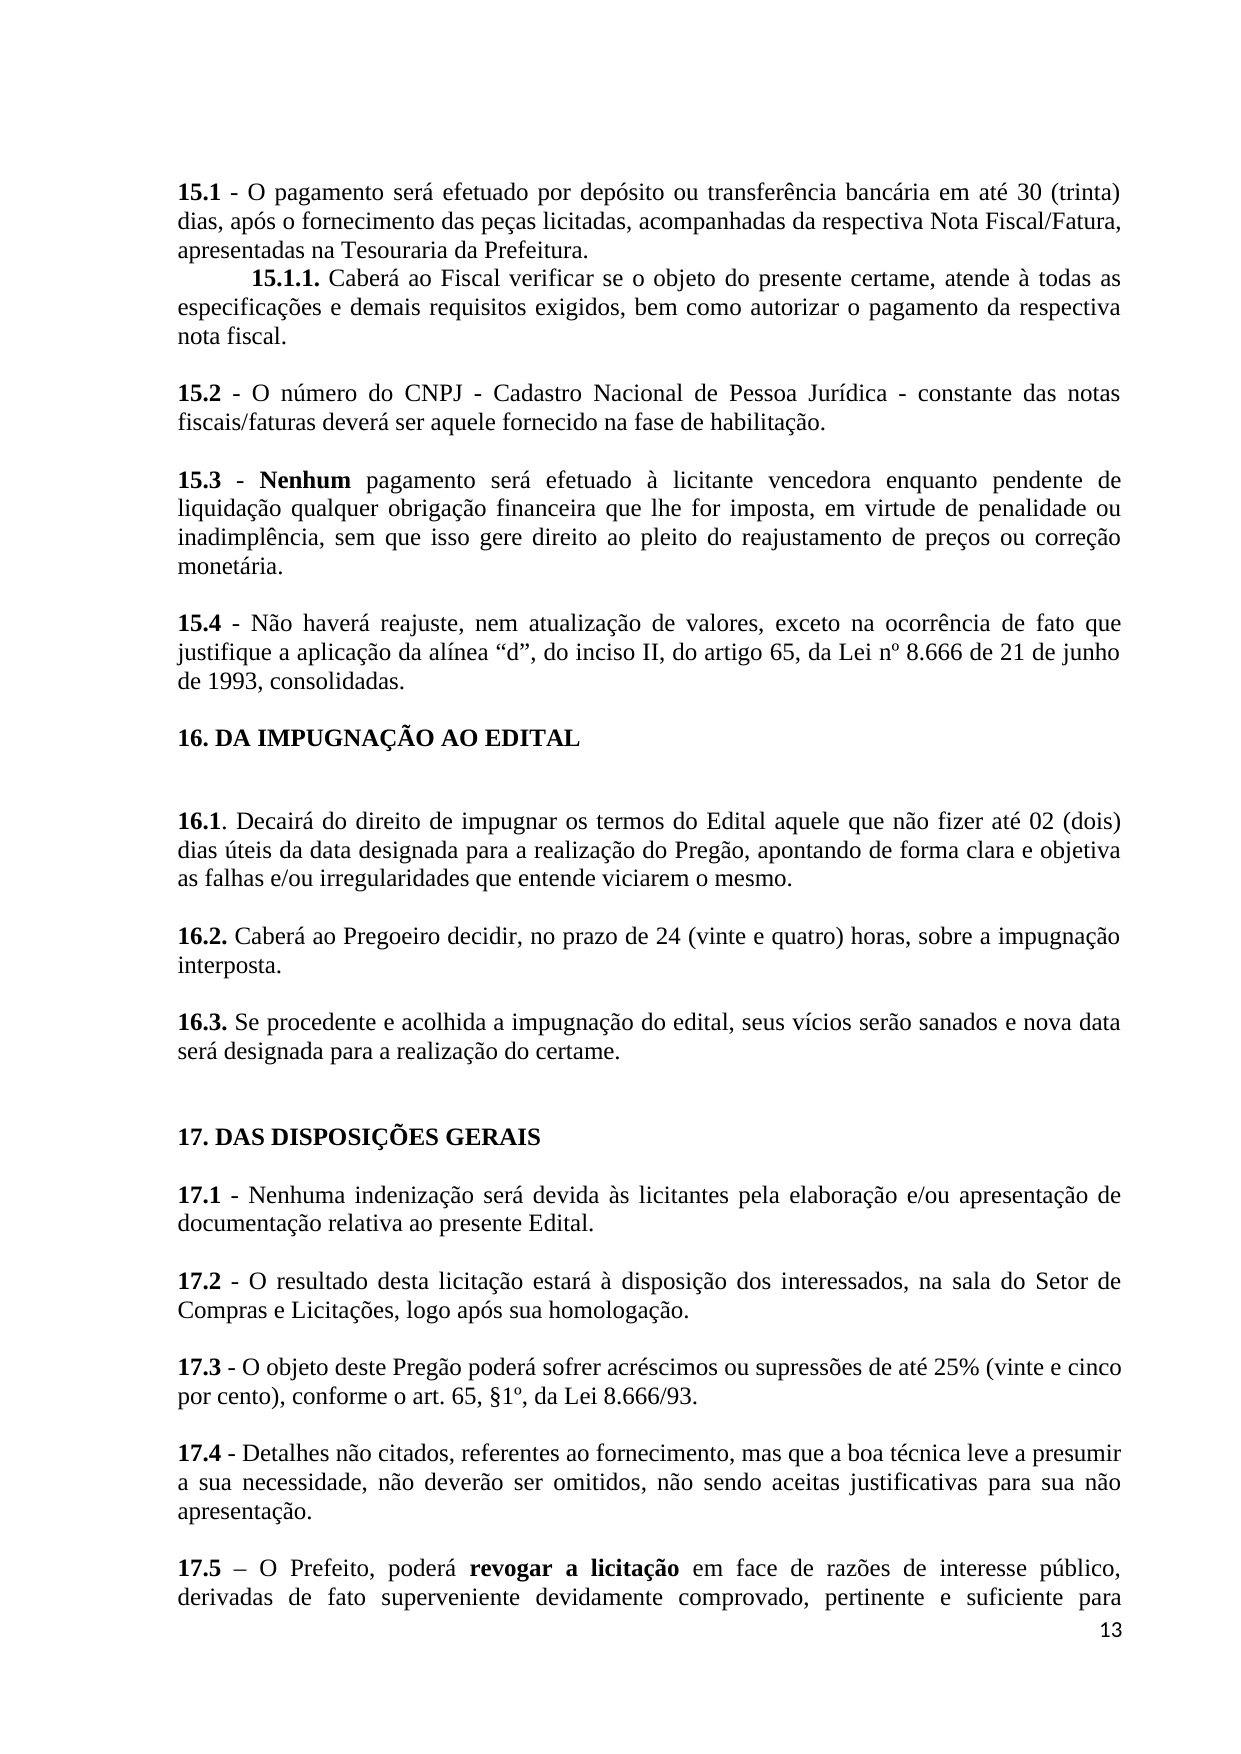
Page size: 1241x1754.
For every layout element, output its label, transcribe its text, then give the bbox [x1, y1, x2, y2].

text 16. DA IMPUGNAÇÃO AO EDITAL [177, 723, 1122, 752]
text 16.3. Se procedente e acolhida a impugnação do edital, seus vícios serão sanados e nova data será designada para a realização do certame. [177, 1007, 1122, 1065]
text 15.2 - O número do CNPJ - Cadastro Nacional de Pessoa Jurídica - constante das notas fiscais/faturas deverá ser aquele fornecido na fase de habilitação. [177, 378, 1122, 436]
text 16.2. Caberá ao Pregoeiro decidir, no prazo de 24 (vinte e quatro) horas, sobre a impugnação interposta. [177, 921, 1122, 978]
text 17.4 - Detalhes não citados, referentes ao fornecimento, mas que a boa técnica leve a presumir a sua necessidade, não deverão ser omitidos, não sendo aceitas justificativas para sua não apresentação. [177, 1438, 1122, 1525]
text 15.1 - O pagamento será efetuado por depósito ou transferência bancária em até 30 (trinta) dias, após o fornecimento das peças licitadas, acompanhadas da respectiva Nota Fiscal/Fatura, apresentadas na Tesouraria da Prefeitura. [177, 177, 1122, 263]
text 17. DAS DISPOSIÇÕES GERAIS [177, 1122, 1122, 1151]
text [177, 1553, 1122, 1611]
text 15.3 - Nenhum pagamento será efetuado à licitante vencedora enquanto pendente de liquidação qualquer obrigação financeira que lhe for imposta, em virtude de penalidade ou inadimplência, sem que isso gere direito ao pleito do reajustamento de preços ou correção monetária. [177, 465, 1122, 580]
text 17.2 - O resultado desta licitação estará à disposição dos interessados, na sala do Setor de Compras e Licitações, logo após sua homologação. [177, 1266, 1122, 1323]
text 16.1. Decairá do direito de impugnar os termos do Edital aquele que não fizer até 02 (dois) dias úteis da data designada para a realização do Pregão, apontando de forma clara e objetiva as falhas e/ou irregularidades que entende viciarem o mesmo. [177, 806, 1122, 892]
text 17.1 - Nenhuma indenização será devida às licitantes pela elaboração e/ou apresentação de documentação relativa ao presente Edital. [177, 1180, 1122, 1237]
text 15.4 - Não haverá reajuste, nem atualização de valores, exceto na ocorrência de fato que justifique a aplicação da alínea “d”, do inciso II, do artigo 65, da Lei nº 8.666 de 21 de junho de 1993, consolidadas. [177, 608, 1122, 695]
text 17.3 - O objeto deste Pregão poderá sofrer acréscimos ou supressões de até 25% (vinte e cinco por cento), conforme o art. 65, §1º, da Lei 8.666/93. [177, 1352, 1122, 1410]
text 15.1.1. Caberá ao Fiscal verificar se o objeto do presente certame, atende à todas as especificações e demais requisitos exigidos, bem como autorizar o pagamento da respectiva nota fiscal. [177, 263, 1122, 350]
